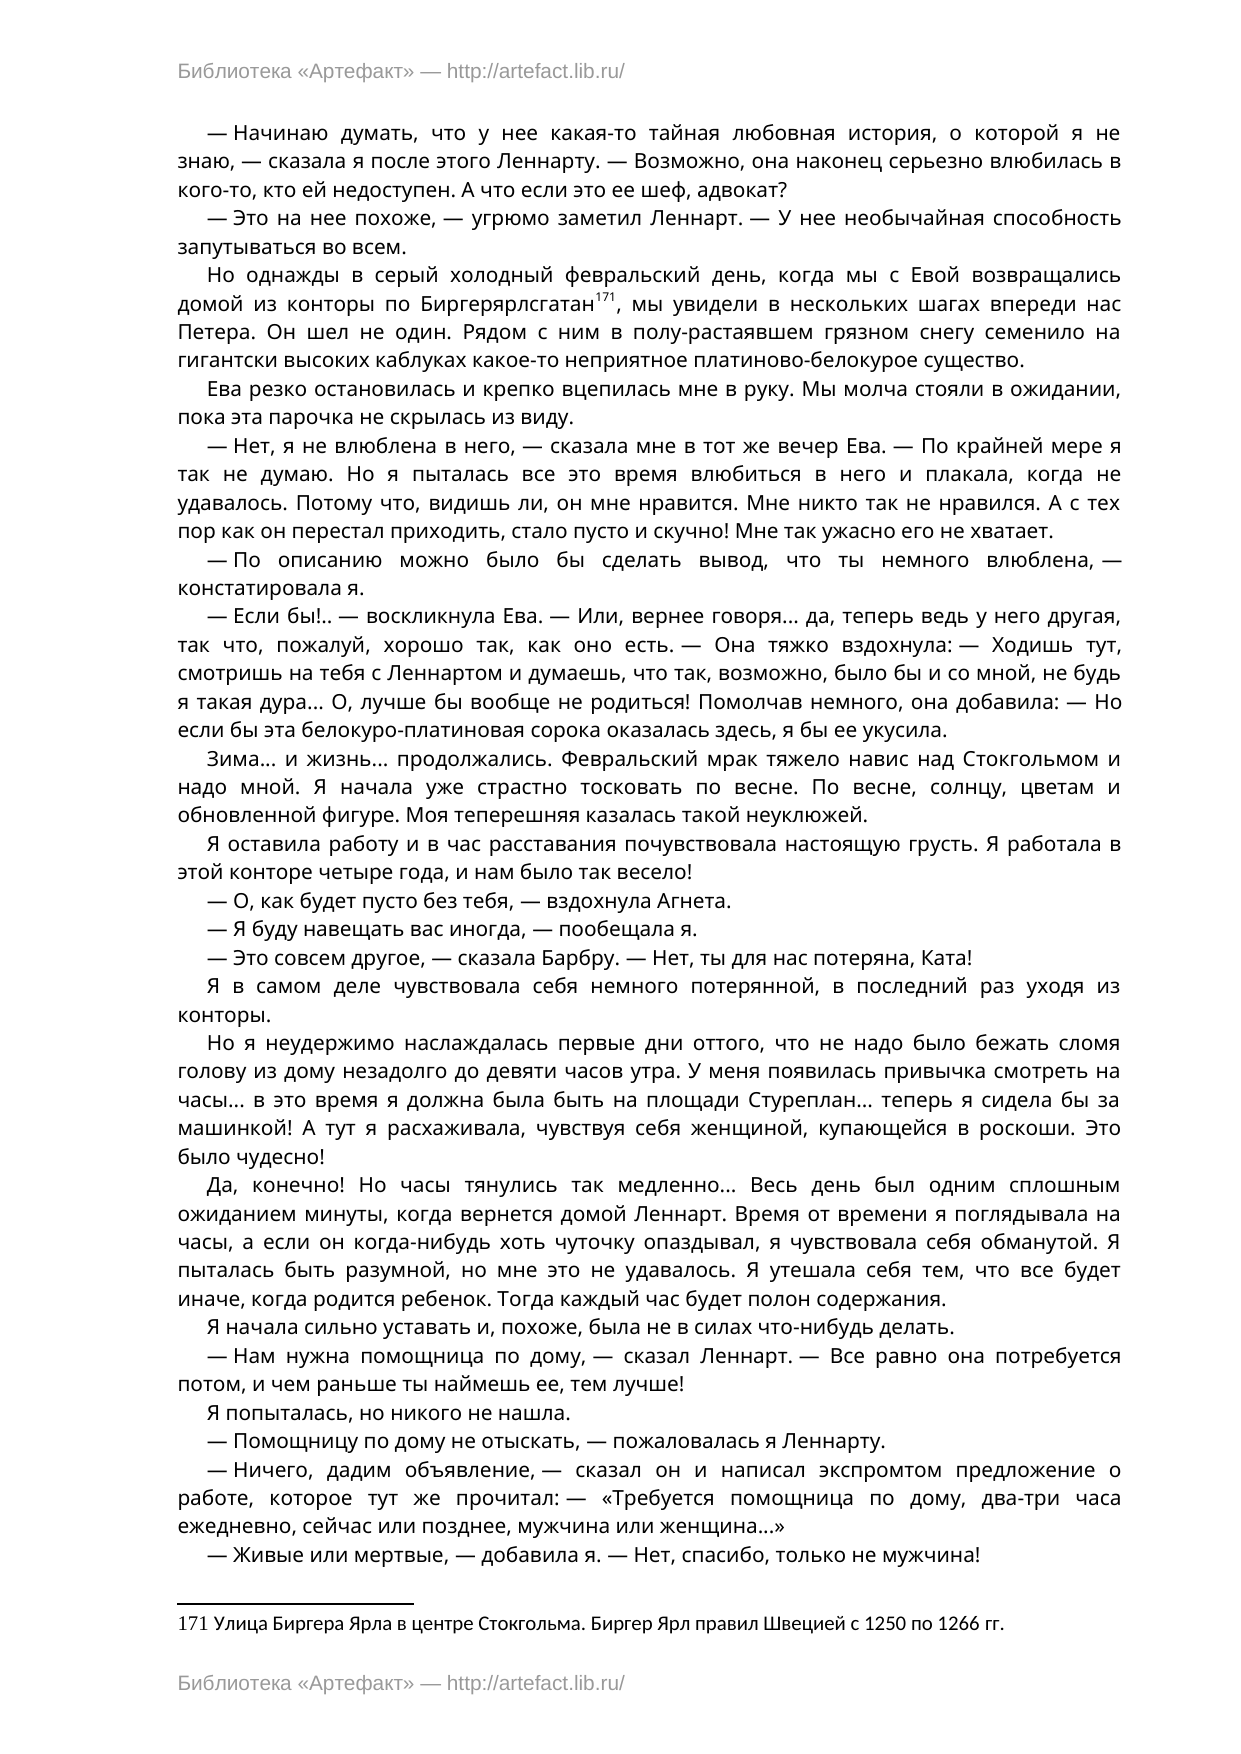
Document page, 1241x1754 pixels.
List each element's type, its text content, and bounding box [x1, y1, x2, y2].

text Ева резко остановилась и крепко вцепилась мне в руку. Мы молча стояли в ожидании, пока эта парочка не скрылась из виду. [177, 374, 1122, 431]
text — Если бы!.. — воскликнула Ева. — Или, вернее говоря... да, теперь ведь у него другая, так что, пожалуй, хорошо так, как оно есть. — Она тяжко вздохнула: — Ходишь тут, смотришь на тебя с Леннартом и думаешь, что так, возможно, было бы и со мной, не будь я такая дура... О, лучше бы вообще не родиться! Помолчав немного, она добавила: — Но если бы эта белокуро-платиновая сорока оказалась здесь, я бы ее укусила. [177, 602, 1122, 744]
text — По описанию можно было бы сделать вывод, что ты немного влюблена, — констатировала я. [177, 545, 1122, 602]
text — Нет, я не влюблена в него, — сказала мне в тот же вечер Ева. — По крайней мере я так не думаю. Но я пыталась все это время влюбиться в него и плакала, когда не удавалось. Потому что, видишь ли, он мне нравится. Мне никто так не нравился. А с тех пор как он перестал приходить, стало пусто и скучно! Мне так ужасно его не хватает. [177, 431, 1122, 545]
text Я в самом деле чувствовала себя немного потерянной, в последний раз уходя из конторы. [177, 971, 1122, 1028]
text — Ничего, дадим объявление, — сказал он и написал экспромтом предложение о работе, которое тут же прочитал: — «Требуется помощница по дому, два-три часа ежедневно, сейчас или позднее, мужчина или женщина...» [177, 1455, 1122, 1540]
text — Нам нужна помощница по дому, — сказал Леннарт. — Все равно она потребуется потом, и чем раньше ты наймешь ее, тем лучше! [177, 1341, 1122, 1398]
text — Это на нее похоже, — угрюмо заметил Леннарт. — У нее необычайная способность запутываться во всем. [177, 203, 1122, 260]
text Но я неудержимо наслаждалась первые дни оттого, что не надо было бежать сломя голову из дому незадолго до девяти часов утра. У меня появилась привычка смотреть на часы... в это время я должна была быть на площади Стуреплан... теперь я сидела бы за машинкой! А тут я расхаживала, чувствуя себя женщиной, купающейся в роскоши. Это было чудесно! [177, 1028, 1122, 1170]
text Да, конечно! Но часы тянулись так медленно... Весь день был одним сплошным ожиданием минуты, когда вернется домой Леннарт. Время от времени я поглядывала на часы, а если он когда-нибудь хоть чуточку опаздывал, я чувствовала себя обманутой. Я пыталась быть разумной, но мне это не удавалось. Я утешала себя тем, что все будет иначе, когда родится ребенок. Тогда каждый час будет полон содержания. [177, 1170, 1122, 1312]
text — Это совсем другое, — сказала Барбру. — Нет, ты для нас потеряна, Ката! [177, 943, 1122, 971]
text — О, как будет пусто без тебя, — вздохнула Агнета. [177, 886, 1122, 914]
text Я попыталась, но никого не нашла. [177, 1398, 1122, 1426]
text Но однажды в серый холодный февральский день, когда мы с Евой возвращались домой из конторы по Биргерярлсгатан, мы увидели в нескольких шагах впереди нас Петера. Он шел не один. Рядом с ним в полу-растаявшем грязном снегу семенило на гигантски высоких каблуках какое-то неприятное платиново-белокурое существо. [177, 260, 1122, 374]
text — Живые или мертвые, — добавила я. — Нет, спасибо, только не мужчина! [177, 1540, 1122, 1568]
text Я начала сильно уставать и, похоже, была не в силах что-нибудь делать. [177, 1312, 1122, 1341]
text — Я буду навещать вас иногда, — пообещала я. [177, 914, 1122, 943]
text Я оставила работу и в час расставания почувствовала настоящую грусть. Я работала в этой конторе четыре года, и нам было так весело! [177, 829, 1122, 886]
text Зима... и жизнь... продолжались. Февральский мрак тяжело навис над Стокгольмом и надо мной. Я начала уже страстно тосковать по весне. По весне, солнцу, цветам и обновленной фигуре. Моя теперешняя казалась такой неуклюжей. [177, 744, 1122, 829]
text — Помощницу по дому не отыскать, — пожаловалась я Леннарту. [177, 1426, 1122, 1455]
text — Начинаю думать, что у нее какая-то тайная любовная история, о которой я не знаю, — сказала я после этого Леннарту. — Возможно, она наконец серьезно влюбилась в кого-то, кто ей недоступен. А что если это ее шеф, адвокат? [177, 118, 1122, 203]
